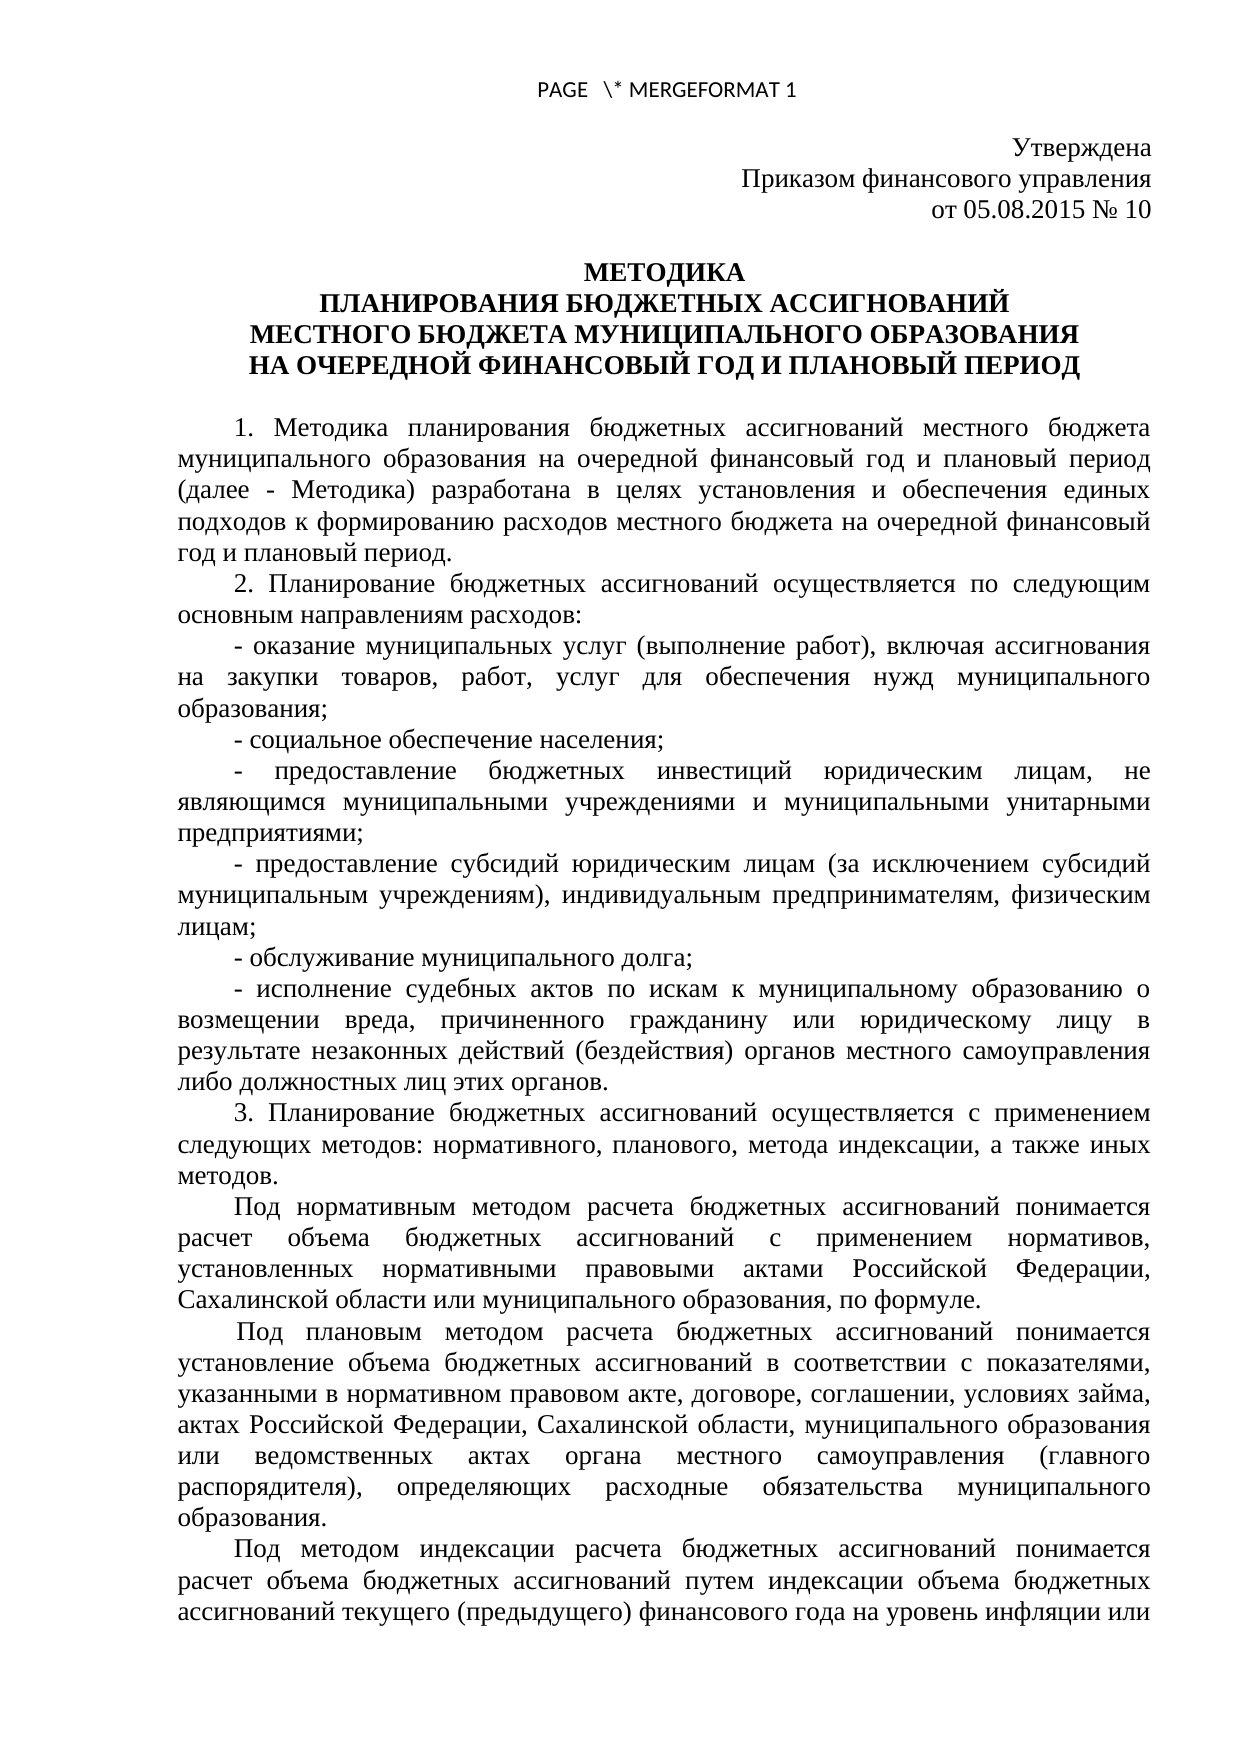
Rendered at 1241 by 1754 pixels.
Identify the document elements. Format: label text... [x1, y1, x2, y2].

text от 05.08.2015 № 10 [177, 193, 1152, 224]
text - исполнение судебных актов по искам к муниципальному образованию о возмещении вреда, причиненного гражданину или юридическому лицу в результате незаконных действий (бездействия) органов местного самоуправления либо должностных лиц этих органов. [177, 972, 1152, 1097]
text ПЛАНИРОВАНИЯ БЮДЖЕТНЫХ АССИГНОВАНИЙ [177, 287, 1152, 318]
text Приказом финансового управления [177, 162, 1152, 193]
text - предоставление субсидий юридическим лицам (за исключением субсидий муниципальным учреждениям), индивидуальным предпринимателям, физическим лицам; [177, 847, 1152, 941]
text Под нормативным методом расчета бюджетных ассигнований понимается расчет объема бюджетных ассигнований с применением нормативов, установленных нормативными правовыми актами Российской Федерации, Сахалинской области или муниципального образования, по формуле. [177, 1190, 1152, 1314]
text МЕСТНОГО БЮДЖЕТА МУНИЦИПАЛЬНОГО ОБРАЗОВАНИЯ [177, 318, 1152, 349]
text - социальное обеспечение населения; [177, 723, 1152, 754]
text 3. Планирование бюджетных ассигнований осуществляется с применением следующих методов: нормативного, планового, метода индексации, а также иных методов. [177, 1097, 1152, 1190]
text НА ОЧЕРЕДНОЙ ФИНАНСОВЫЙ ГОД И ПЛАНОВЫЙ ПЕРИОД [177, 349, 1152, 380]
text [177, 1533, 1152, 1626]
text - предоставление бюджетных инвестиций юридическим лицам, не являющимся муниципальными учреждениями и муниципальными унитарными предприятиями; [177, 754, 1152, 847]
text Под плановым методом расчета бюджетных ассигнований понимается установление объема бюджетных ассигнований в соответствии с показателями, указанными в нормативном правовом акте, договоре, соглашении, условиях займа, актах Российской Федерации, Сахалинской области, муниципального образования или ведомственных актах органа местного самоуправления (главного распорядителя), определяющих расходные обязательства муниципального образования. [177, 1314, 1152, 1533]
text - оказание муниципальных услуг (выполнение работ), включая ассигнования на закупки товаров, работ, услуг для обеспечения нужд муниципального образования; [177, 629, 1152, 723]
text Утверждена [177, 131, 1152, 162]
text 2. Планирование бюджетных ассигнований осуществляется по следующим основным направлениям расходов: [177, 567, 1152, 629]
text МЕТОДИКА [177, 256, 1152, 287]
text - обслуживание муниципального долга; [177, 941, 1152, 972]
text 1. Методика планирования бюджетных ассигнований местного бюджета муниципального образования на очередной финансовый год и плановый период (далее - Методика) разработана в целях установления и обеспечения единых подходов к формированию расходов местного бюджета на очередной финансовый год и плановый период. [177, 411, 1152, 567]
